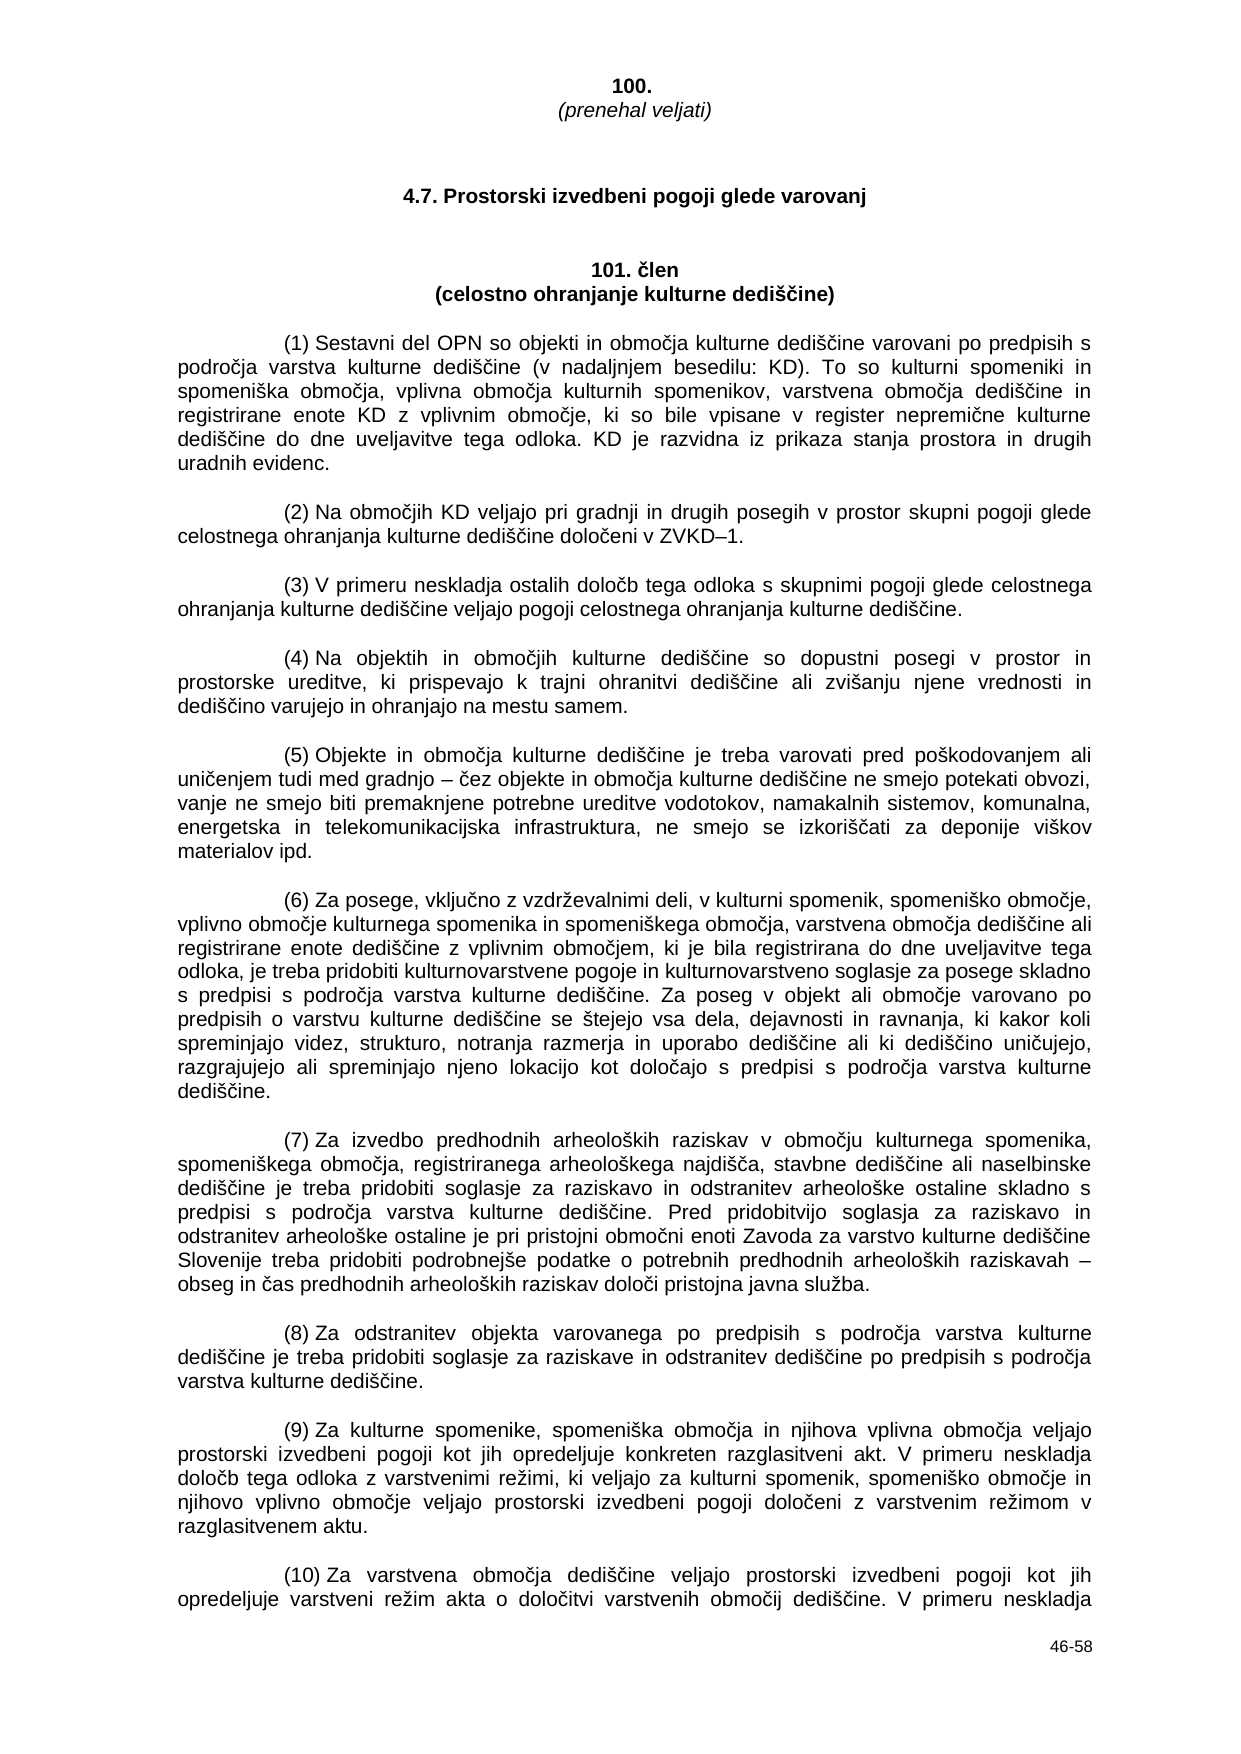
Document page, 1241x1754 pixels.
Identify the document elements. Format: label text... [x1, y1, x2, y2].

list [177, 1562, 1092, 1610]
text (prenehal veljati) [177, 98, 1092, 122]
list Za izvedbo predhodnih arheoloških raziskav v območju kulturnega spomenika, spomeniškega območja, registriranega arheološkega najdišča, stavbne dediščine ali naselbinske dediščine je treba pridobiti soglasje za raziskavo in odstranitev arheološke ostaline skladno s predpisi s področja varstva kulturne dediščine. Pred pridobitvijo soglasja za raziskavo in odstranitev arheološke ostaline je pri pristojni območni enoti Zavoda za varstvo kulturne dediščine Slovenije treba pridobiti podrobnejše podatke o potrebnih predhodnih arheoloških raziskavah – obseg in čas predhodnih arheoloških raziskav določi pristojna javna služba. [177, 1128, 1092, 1296]
list Objekte in območja kulturne dediščine je treba varovati pred poškodovanjem ali uničenjem tudi med gradnjo – čez objekte in območja kulturne dediščine ne smejo potekati obvozi, vanje ne smejo biti premaknjene potrebne ureditve vodotokov, namakalnih sistemov, komunalna, energetska in telekomunikacijska infrastruktura, ne smejo se izkoriščati za deponije viškov materialov ipd. [177, 743, 1092, 862]
list Za odstranitev objekta varovanega po predpisih s področja varstva kulturne dediščine je treba pridobiti soglasje za raziskave in odstranitev dediščine po predpisih s področja varstva kulturne dediščine. [177, 1321, 1092, 1393]
text 4.7. Prostorski izvedbeni pogoji glede varovanj [177, 184, 1092, 208]
list Za posege, vključno z vzdrževalnimi deli, v kulturni spomenik, spomeniško območje, vplivno območje kulturnega spomenika in spomeniškega območja, varstvena območja dediščine ali registrirane enote dediščine z vplivnim območjem, ki je bila registrirana do dne uveljavitve tega odloka, je treba pridobiti kulturnovarstvene pogoje in kulturnovarstveno soglasje za posege skladno s predpisi s področja varstva kulturne dediščine. Za poseg v objekt ali območje varovano po predpisih o varstvu kulturne dediščine se štejejo vsa dela, dejavnosti in ravnanja, ki kakor koli spreminjajo videz, strukturo, notranja razmerja in uporabo dediščine ali ki dediščino uničujejo, razgrajujejo ali spreminjajo njeno lokacijo kot določajo s predpisi s področja varstva kulturne dediščine. [177, 887, 1092, 1103]
list Za kulturne spomenike, spomeniška območja in njihova vplivna območja veljajo prostorski izvedbeni pogoji kot jih opredeljuje konkreten razglasitveni akt. V primeru neskladja določb tega odloka z varstvenimi režimi, ki veljajo za kulturni spomenik, spomeniško območje in njihovo vplivno območje veljajo prostorski izvedbeni pogoji določeni z varstvenim režimom v razglasitvenem aktu. [177, 1418, 1092, 1537]
list Na območjih KD veljajo pri gradnji in drugih posegih v prostor skupni pogoji glede celostnega ohranjanja kulturne dediščine določeni v ZVKD–1. [177, 500, 1092, 548]
list Sestavni del OPN so objekti in območja kulturne dediščine varovani po predpisih s področja varstva kulturne dediščine (v nadaljnjem besedilu: KD). To so kulturni spomeniki in spomeniška območja, vplivna območja kulturnih spomenikov, varstvena območja dediščine in registrirane enote KD z vplivnim območje, ki so bile vpisane v register nepremične kulturne dediščine do dne uveljavitve tega odloka. KD je razvidna iz prikaza stanja prostora in drugih uradnih evidenc. [177, 331, 1092, 475]
list V primeru neskladja ostalih določb tega odloka s skupnimi pogoji glede celostnega ohranjanja kulturne dediščine veljajo pogoji celostnega ohranjanja kulturne dediščine. [177, 573, 1092, 621]
list člen (celostno ohranjanje kulturne dediščine) [177, 258, 1092, 306]
list Na objektih in območjih kulturne dediščine so dopustni posegi v prostor in prostorske ureditve, ki prispevajo k trajni ohranitvi dediščine ali zvišanju njene vrednosti in dediščino varujejo in ohranjajo na mestu samem. [177, 646, 1092, 718]
